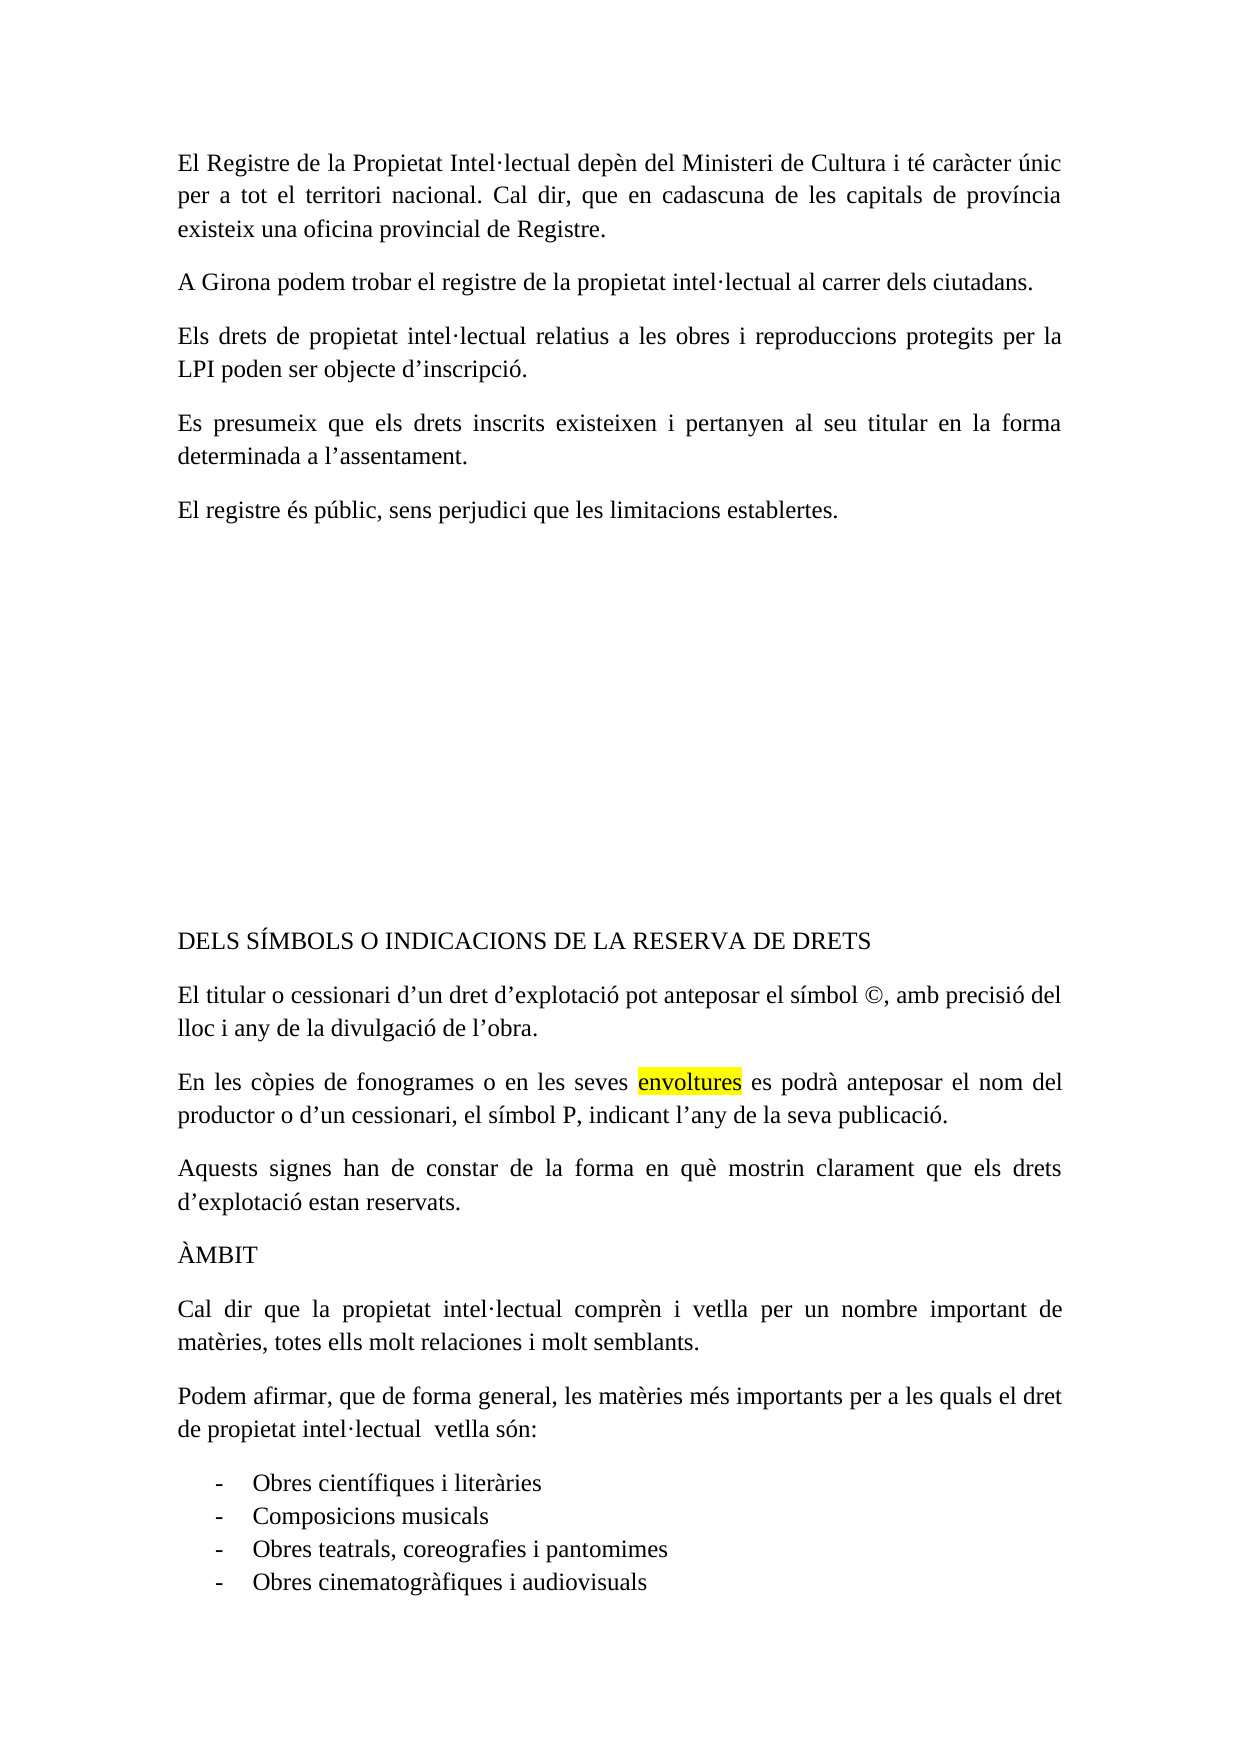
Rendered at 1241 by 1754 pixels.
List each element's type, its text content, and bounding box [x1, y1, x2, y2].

list Obres teatrals, coreografies i pantomimes [215, 1534, 1063, 1563]
text Aquests signes han de constar de la forma en què mostrin clarament que els drets d’explotació estan reservats. [177, 1153, 1063, 1215]
text DELS SÍMBOLS O INDICACIONS DE LA RESERVA DE DRETS [177, 926, 1063, 955]
text Els drets de propietat intel·lectual relatius a les obres i reproduccions protegits per la LPI poden ser objecte d’inscripció. [177, 321, 1063, 383]
text ÀMBIT [177, 1240, 1063, 1269]
text Podem afirmar, que de forma general, les matèries més importants per a les quals el dret de propietat intel·lectual vetlla són: [177, 1381, 1063, 1443]
text En les còpies de fonogrames o en les seves envoltures es podrà anteposar el nom del productor o d’un cessionari, el símbol P, indicant l’any de la seva publicació. [177, 1067, 1063, 1128]
list Obres cinematogràfiques i audiovisuals [215, 1567, 1063, 1596]
text Es presumeix que els drets inscrits existeixen i pertanyen al seu titular en la forma determinada a l’assentament. [177, 408, 1063, 470]
text Cal dir que la propietat intel·lectual comprèn i vetlla per un nombre important de matèries, totes ells molt relaciones i molt semblants. [177, 1294, 1063, 1356]
list Obres científiques i literàries [215, 1468, 1063, 1497]
list Composicions musicals [215, 1501, 1063, 1530]
text El registre és públic, sens perjudici que les limitacions establertes. [177, 495, 1063, 524]
text El Registre de la Propietat Intel·lectual depèn del Ministeri de Cultura i té caràcter únic per a tot el territori nacional. Cal dir, que en cadascuna de les capitals de província existeix una oficina provincial de Registre. [177, 148, 1063, 242]
text A Girona podem trobar el registre de la propietat intel·lectual al carrer dels ciutadans. [177, 267, 1063, 296]
text El titular o cessionari d’un dret d’explotació pot anteposar el símbol ©, amb precisió del lloc i any de la divulgació de l’obra. [177, 980, 1063, 1042]
